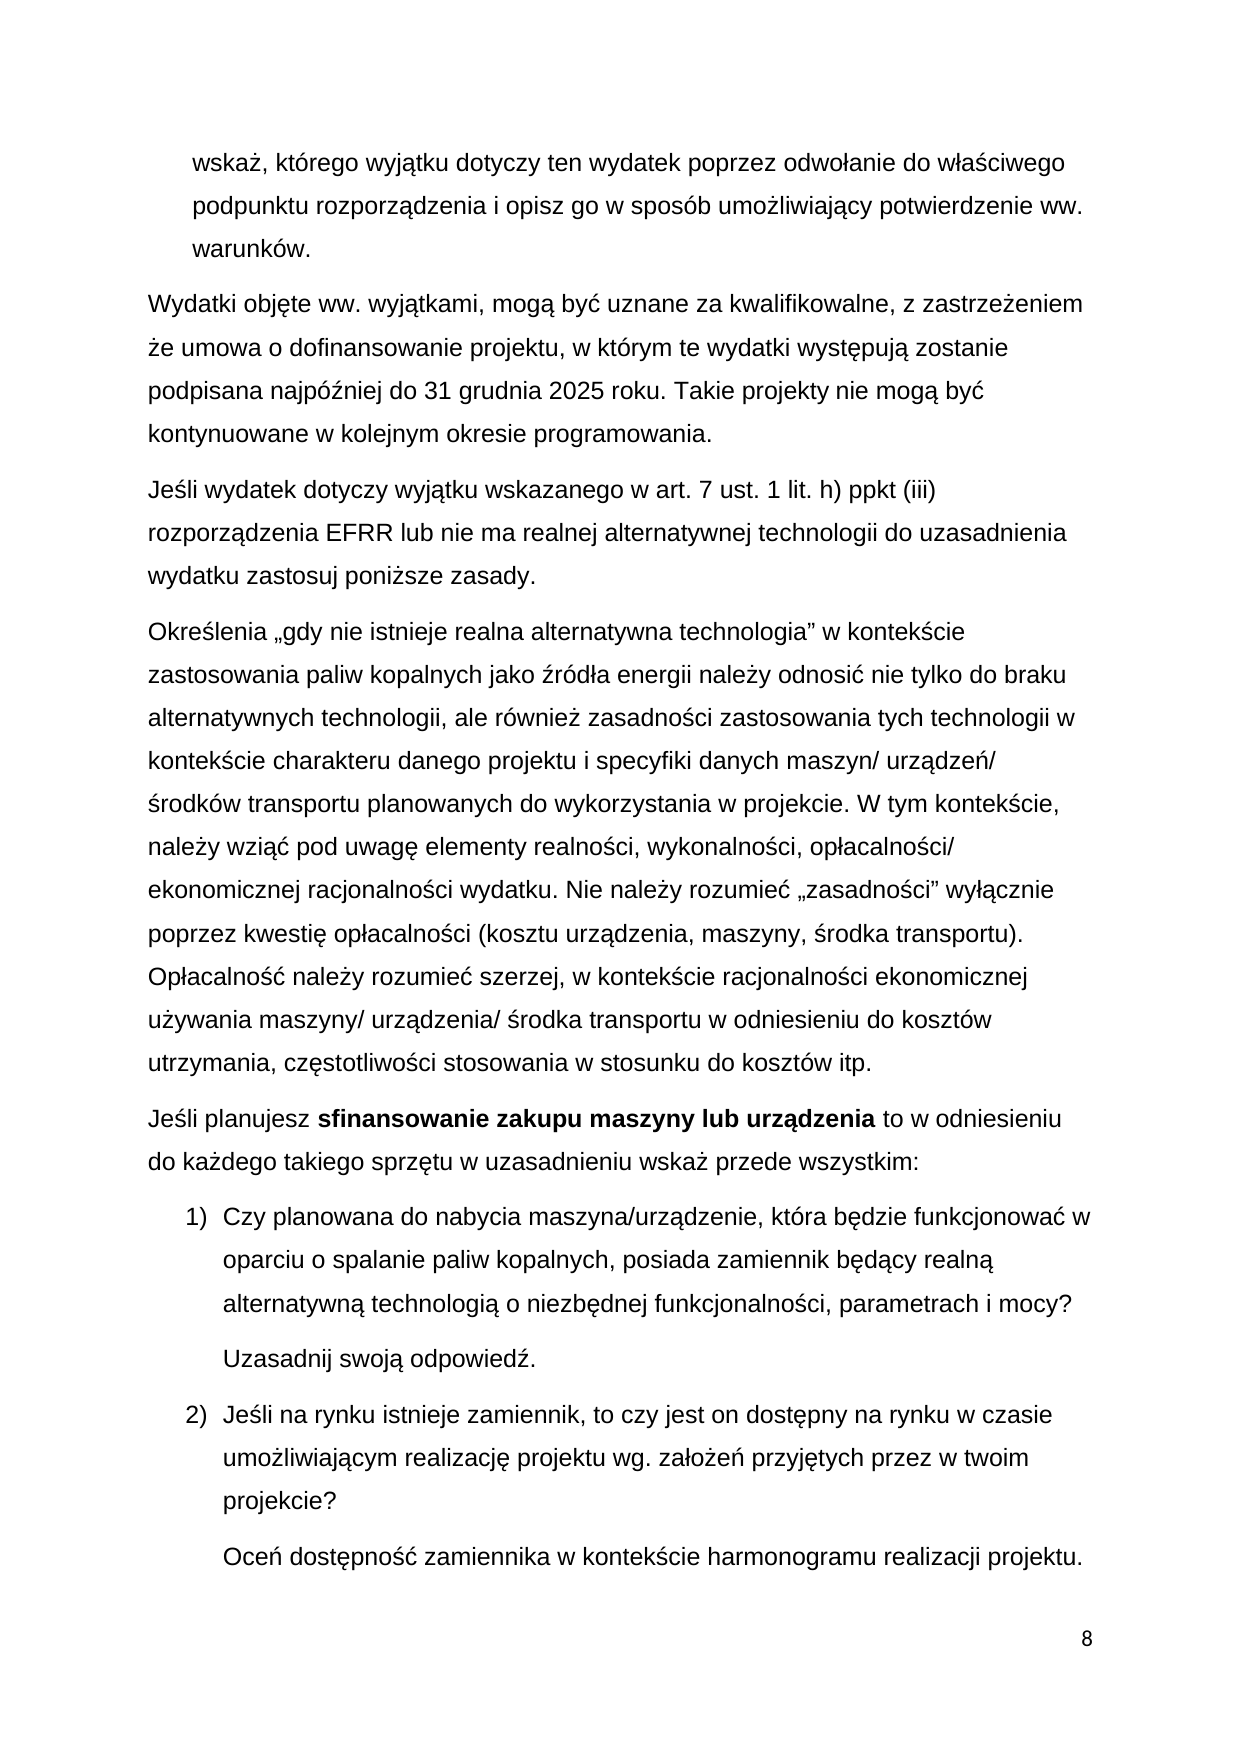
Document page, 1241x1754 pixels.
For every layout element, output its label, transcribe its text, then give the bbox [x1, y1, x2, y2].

text Jeśli planujesz sfinansowanie zakupu maszyny lub urządzenia to w odniesieniu do każdego takiego sprzętu w uzasadnieniu wskaż przede wszystkim: [148, 1104, 1093, 1176]
text Uzasadnij swoją odpowiedź. [223, 1344, 1093, 1373]
text Wydatki objęte ww. wyjątkami, mogą być uznane za kwalifikowalne, z zastrzeżeniem że umowa o dofinansowanie projektu, w którym te wydatki występują zostanie podpisana najpóźniej do 31 grudnia 2025 roku. Takie projekty nie mogą być kontynuowane w kolejnym okresie programowania. [148, 289, 1093, 448]
text Jeśli wydatek dotyczy wyjątku wskazanego w art. 7 ust. 1 lit. h) ppkt (iii) rozporządzenia EFRR lub nie ma realnej alternatywnej technologii do uzasadnienia wydatku zastosuj poniższe zasady. [148, 475, 1093, 590]
list Jeśli na rynku istnieje zamiennik, to czy jest on dostępny na rynku w czasie umożliwiającym realizację projektu wg. założeń przyjętych przez w twoim projekcie? [185, 1400, 1093, 1515]
text wskaż, którego wyjątku dotyczy ten wydatek poprzez odwołanie do właściwego podpunktu rozporządzenia i opisz go w sposób umożliwiający potwierdzenie ww. warunków. [192, 148, 1093, 263]
text Określenia „gdy nie istnieje realna alternatywna technologia” w kontekście zastosowania paliw kopalnych jako źródła energii należy odnosić nie tylko do braku alternatywnych technologii, ale również zasadności zastosowania tych technologii w kontekście charakteru danego projektu i specyfiki danych maszyn/ urządzeń/ środków transportu planowanych do wykorzystania w projekcie. W tym kontekście, należy wziąć pod uwagę elementy realności, wykonalności, opłacalności/ ekonomicznej racjonalności wydatku. Nie należy rozumieć „zasadności” wyłącznie poprzez kwestię opłacalności (kosztu urządzenia, maszyny, środka transportu). Opłacalność należy rozumieć szerzej, w kontekście racjonalności ekonomicznej używania maszyny/ urządzenia/ środka transportu w odniesieniu do kosztów utrzymania, częstotliwości stosowania w stosunku do kosztów itp. [148, 617, 1093, 1077]
text Oceń dostępność zamiennika w kontekście harmonogramu realizacji projektu. [223, 1542, 1093, 1571]
list Czy planowana do nabycia maszyna/urządzenie, która będzie funkcjonować w oparciu o spalanie paliw kopalnych, posiada zamiennik będący realną alternatywną technologią o niezbędnej funkcjonalności, parametrach i mocy? [185, 1202, 1093, 1317]
